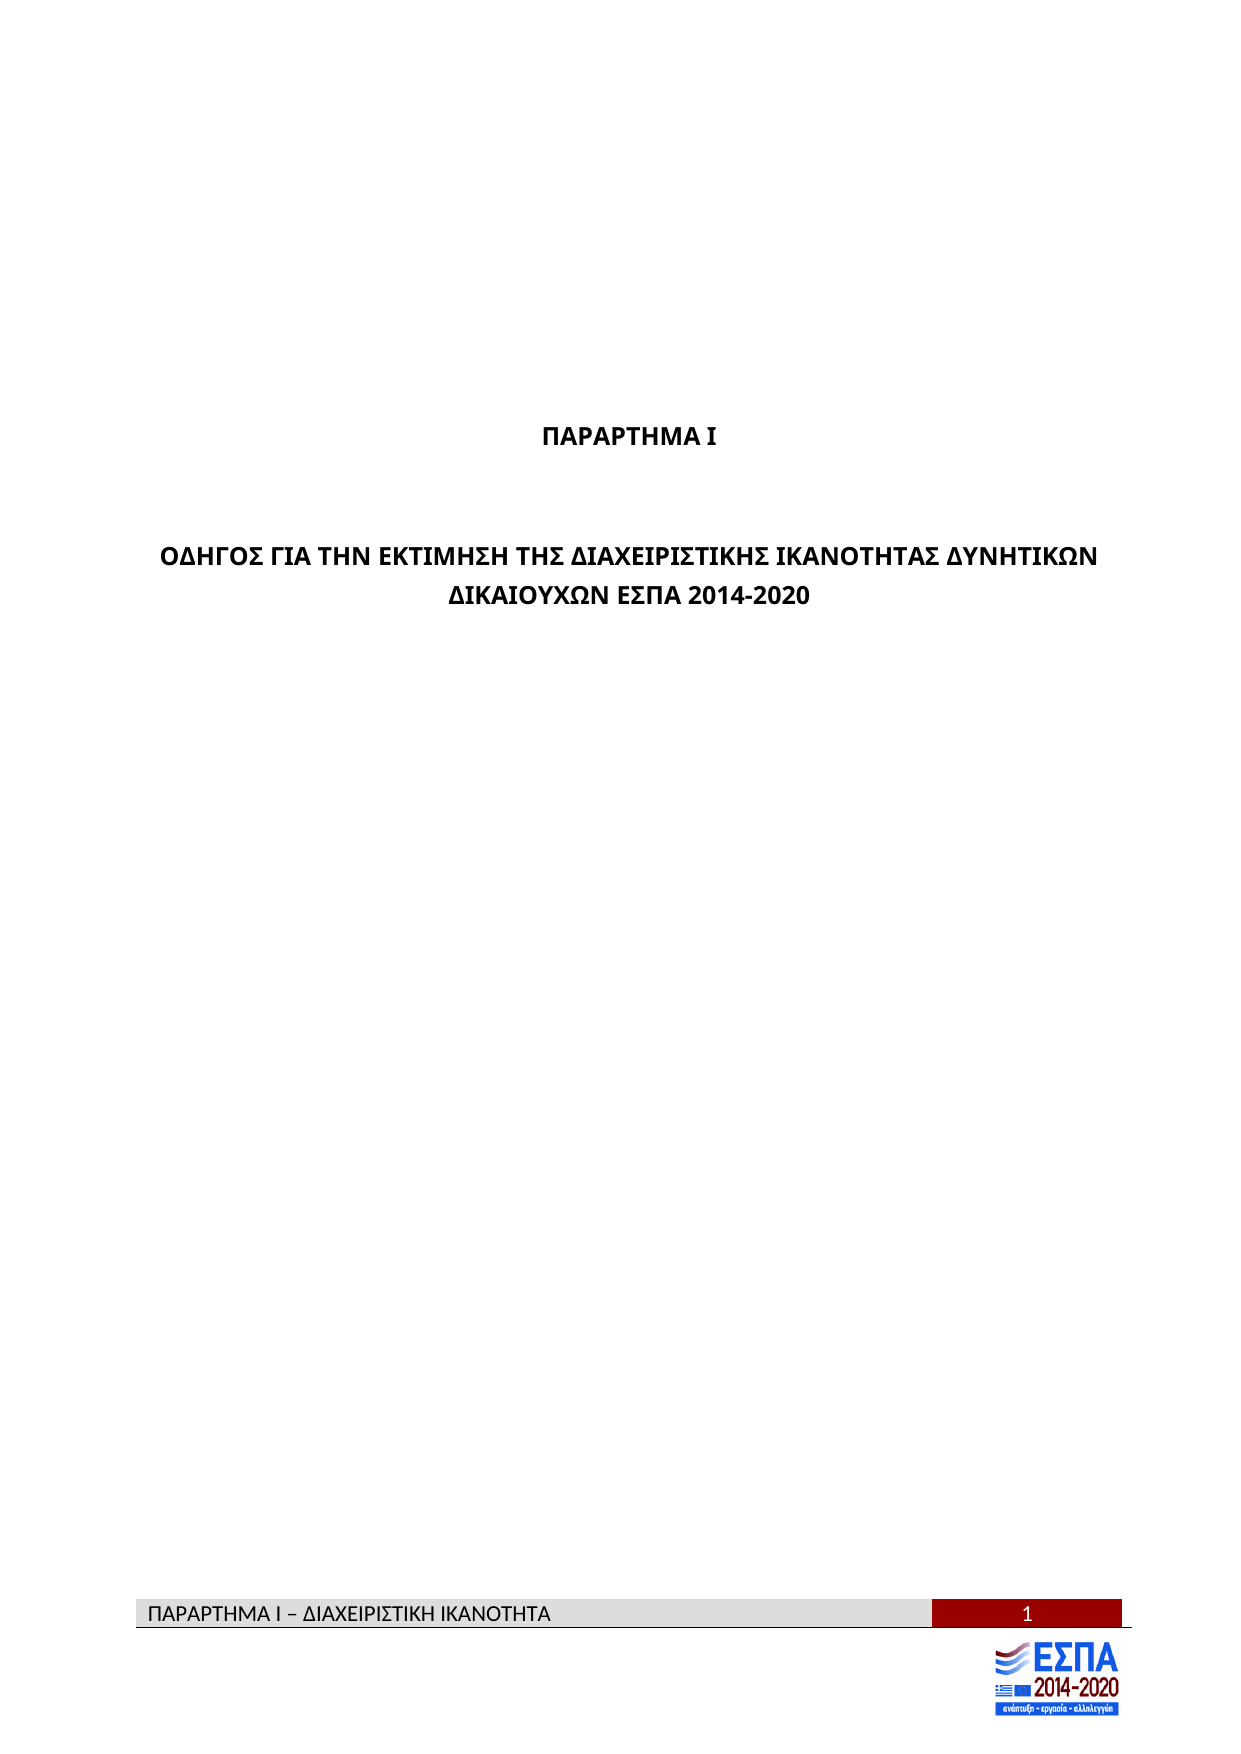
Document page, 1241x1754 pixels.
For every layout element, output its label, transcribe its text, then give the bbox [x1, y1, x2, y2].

text ΠΑΡΑΡΤΗΜΑ Ι [148, 418, 1110, 452]
text ΟΔΗΓOΣ ΓΙΑ ΤΗΝ ΕΚΤΙΜΗΣΗ ΤΗΣ ΔΙΑΧΕΙΡΙΣΤΙΚΗΣ ΙΚΑΝΟΤΗΤΑΣ ΔΥΝΗΤΙΚΩΝ ΔΙΚΑΙΟΥΧΩΝ ΕΣΠΑ 2014-2020 [148, 538, 1110, 611]
picture [992, 1640, 1121, 1717]
